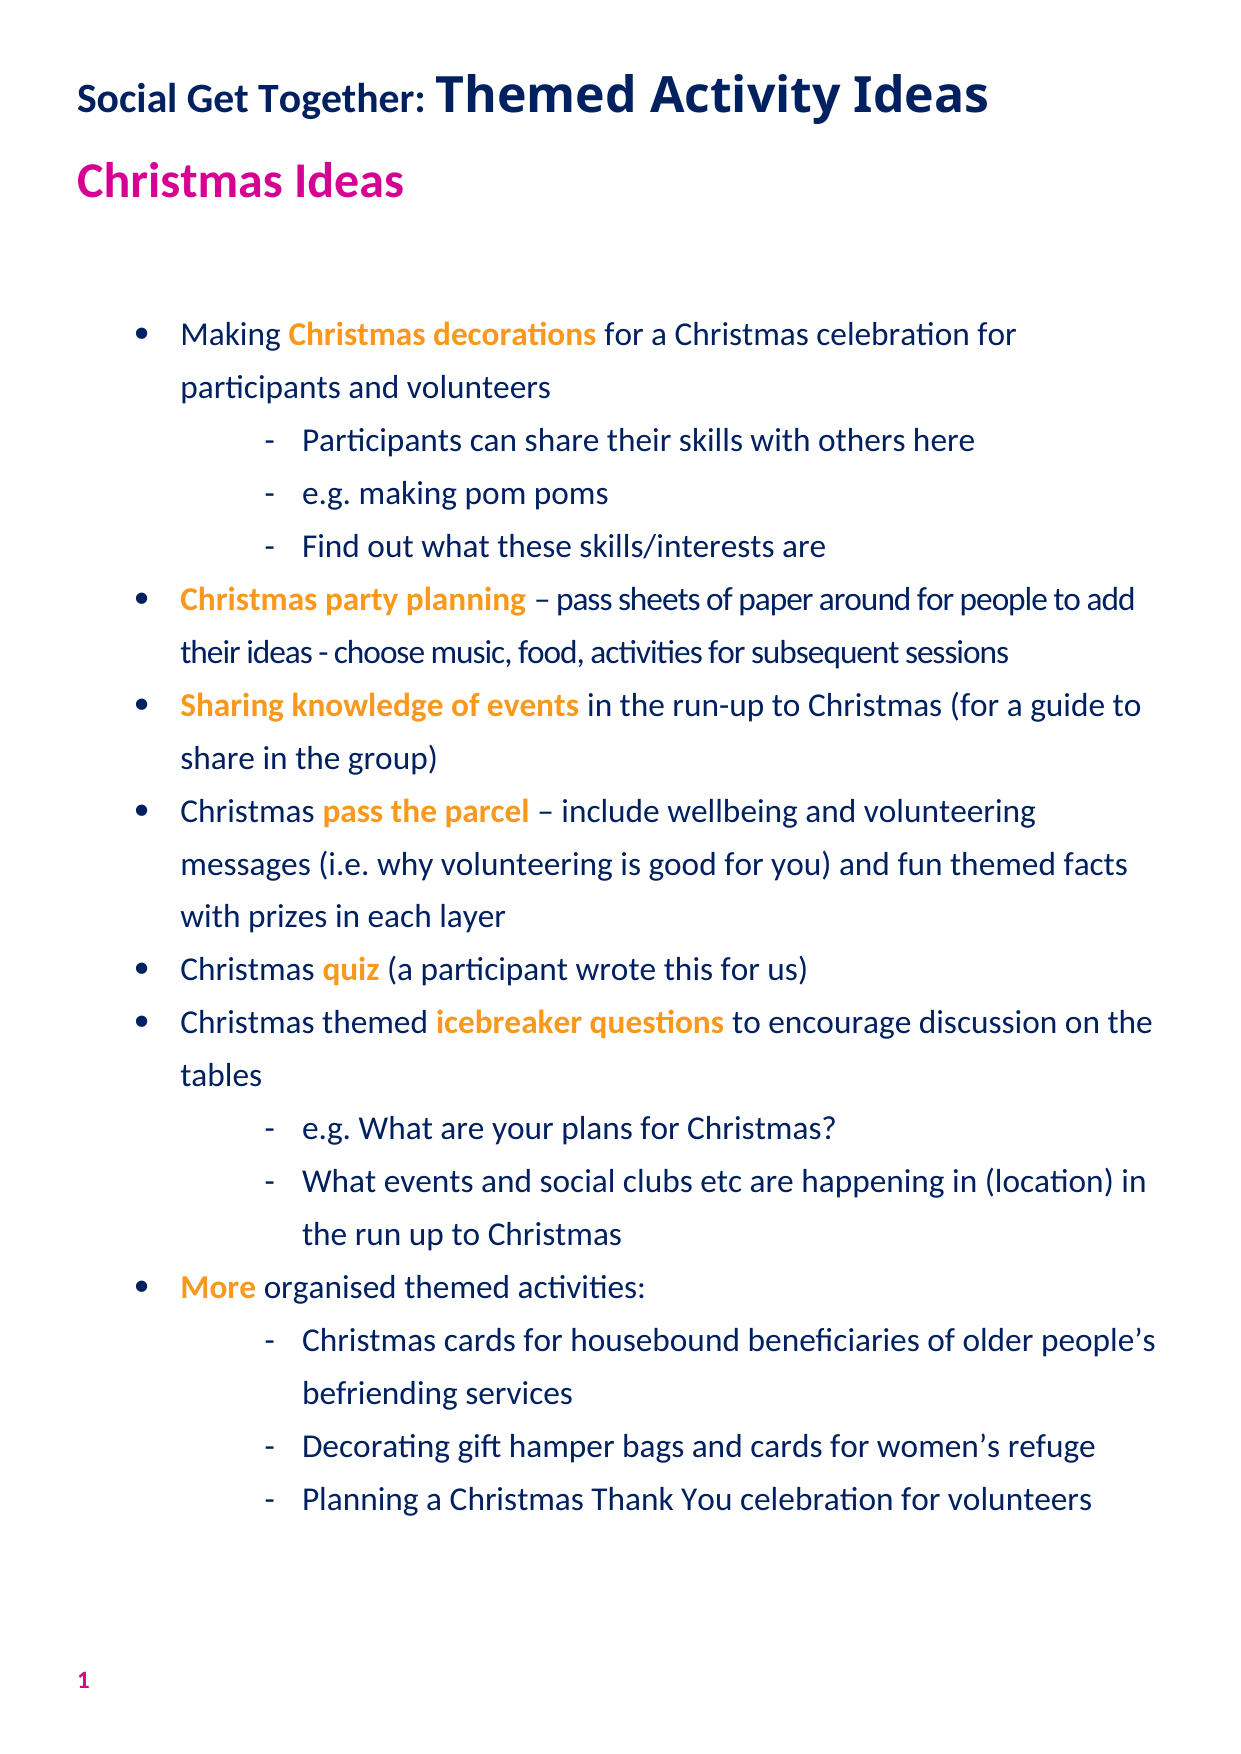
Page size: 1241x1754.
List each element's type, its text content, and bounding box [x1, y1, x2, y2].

list What events and social clubs etc are happening in (location) in the run up to Christmas [264, 1160, 1163, 1254]
list Sharing knowledge of events in the run-up to Christmas (for a guide to share in the group) [136, 684, 1163, 777]
list More organised themed activities: [136, 1266, 1163, 1307]
list Christmas themed icebreaker questions to encourage discussion on the tables [136, 1001, 1163, 1095]
list Christmas quiz (a participant wrote this for us) [136, 948, 1163, 989]
list e.g. making pom poms [264, 472, 1163, 513]
list Decorating gift hamper bags and cards for women’s refuge [264, 1425, 1163, 1465]
list Find out what these skills/interests are [264, 525, 1163, 566]
list Planning a Christmas Thank You celebration for volunteers [264, 1478, 1163, 1518]
text Christmas Ideas [77, 148, 1163, 209]
list Christmas pass the parcel – include wellbeing and volunteering messages (i.e. why volunteering is good for you) and fun themed facts with prizes in each layer [136, 790, 1163, 936]
list Making Christmas decorations for a Christmas celebration for participants and volunteers [136, 313, 1163, 407]
list Christmas party planning – pass sheets of paper around for people to add their ideas - choose music, food, activities for subsequent sessions [136, 578, 1163, 672]
list Participants can share their skills with others here [264, 419, 1163, 460]
list e.g. What are your plans for Christmas? [264, 1107, 1163, 1148]
list Christmas cards for housebound beneficiaries of older people’s befriending services [264, 1319, 1163, 1412]
